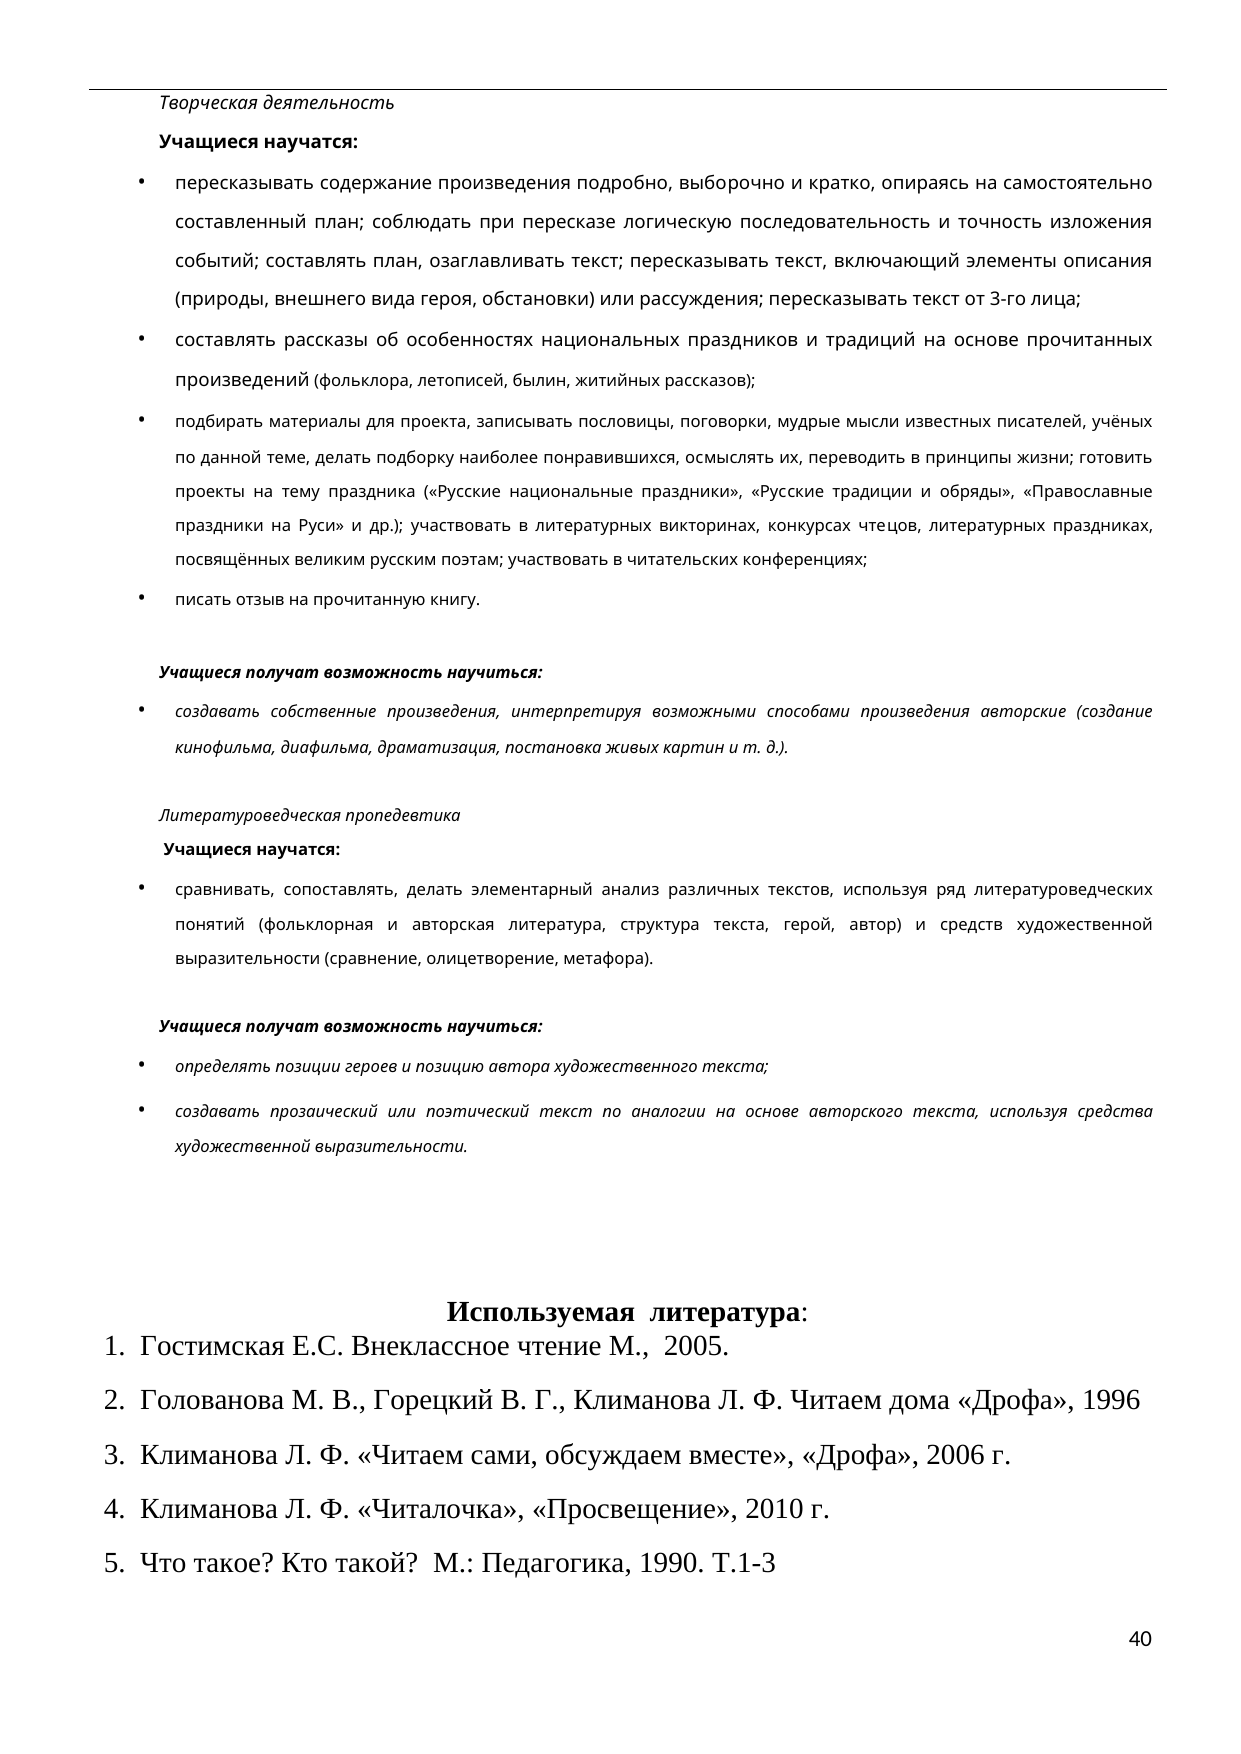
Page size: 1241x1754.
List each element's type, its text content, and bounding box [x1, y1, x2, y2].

text Используемая литература: [103, 1294, 1152, 1328]
text 1. Гостимская Е.С. Внеклассное чтение М., 2005. [103, 1328, 1152, 1362]
text 3. Климанова Л. Ф. «Читаем сами, обсуждаем вместе», «Дрофа», 2006 г. [103, 1437, 1152, 1470]
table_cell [89, 90, 1167, 1261]
text 5. Что такое? Кто такой? М.: Педагогика, 1990. Т.1-3 [103, 1546, 1152, 1579]
text 4. Климанова Л. Ф. «Читалочка», «Просвещение», 2010 г. [103, 1491, 1152, 1525]
text 2. Голованова М. В., Горецкий В. Г., Климанова Л. Ф. Читаем дома «Дрофа», 1996 [103, 1382, 1152, 1416]
